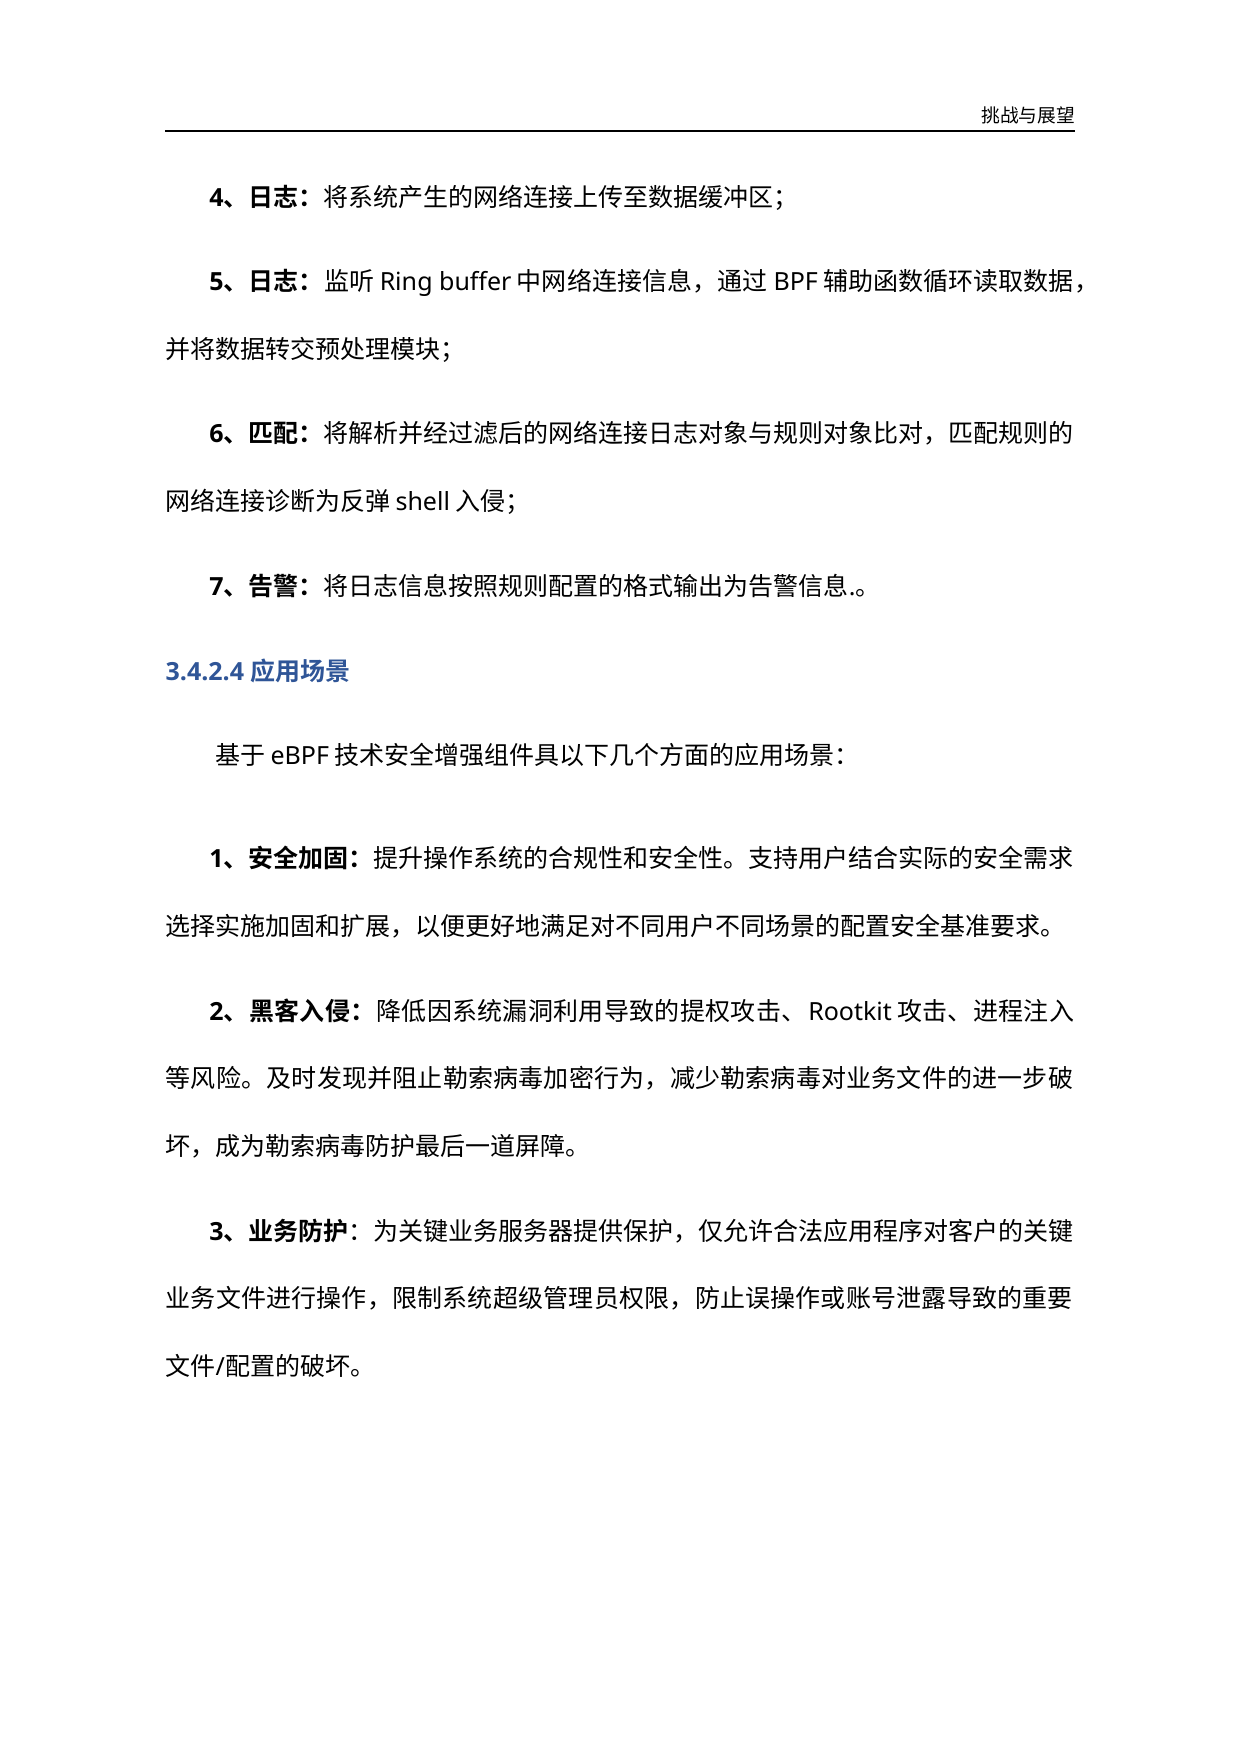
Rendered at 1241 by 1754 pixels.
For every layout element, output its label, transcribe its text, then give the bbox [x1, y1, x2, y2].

text 基于eBPF技术安全增强组件具以下几个方面的应用场景： [165, 720, 1075, 788]
text 3、业务防护：为关键业务服务器提供保护，仅允许合法应用程序对客户的关键业务文件进行操作，限制系统超级管理员权限，防止误操作或账号泄露导致的重要文件/配置的破坏。 [165, 1195, 1075, 1399]
text 7、告警：将日志信息按照规则配置的格式输出为告警信息.。 [165, 550, 1075, 618]
text 4、日志：将系统产生的网络连接上传至数据缓冲区； [165, 162, 1075, 230]
text 6、匹配：将解析并经过滤后的网络连接日志对象与规则对象比对，匹配规则的网络连接诊断为反弹shell入侵； [165, 398, 1075, 534]
text 2、黑客入侵：降低因系统漏洞利用导致的提权攻击、Rootkit攻击、进程注入等风险。及时发现并阻止勒索病毒加密行为，减少勒索病毒对业务文件的进一步破坏，成为勒索病毒防护最后一道屏障。 [165, 975, 1075, 1179]
subtitle 应用场景 [165, 635, 1075, 703]
text 1、安全加固：提升操作系统的合规性和安全性。支持用户结合实际的安全需求选择实施加固和扩展，以便更好地满足对不同用户不同场景的配置安全基准要求。 [165, 823, 1075, 959]
text 5、日志：监听Ring buffer中网络连接信息，通过BPF辅助函数循环读取数据，并将数据转交预处理模块； [165, 246, 1075, 382]
